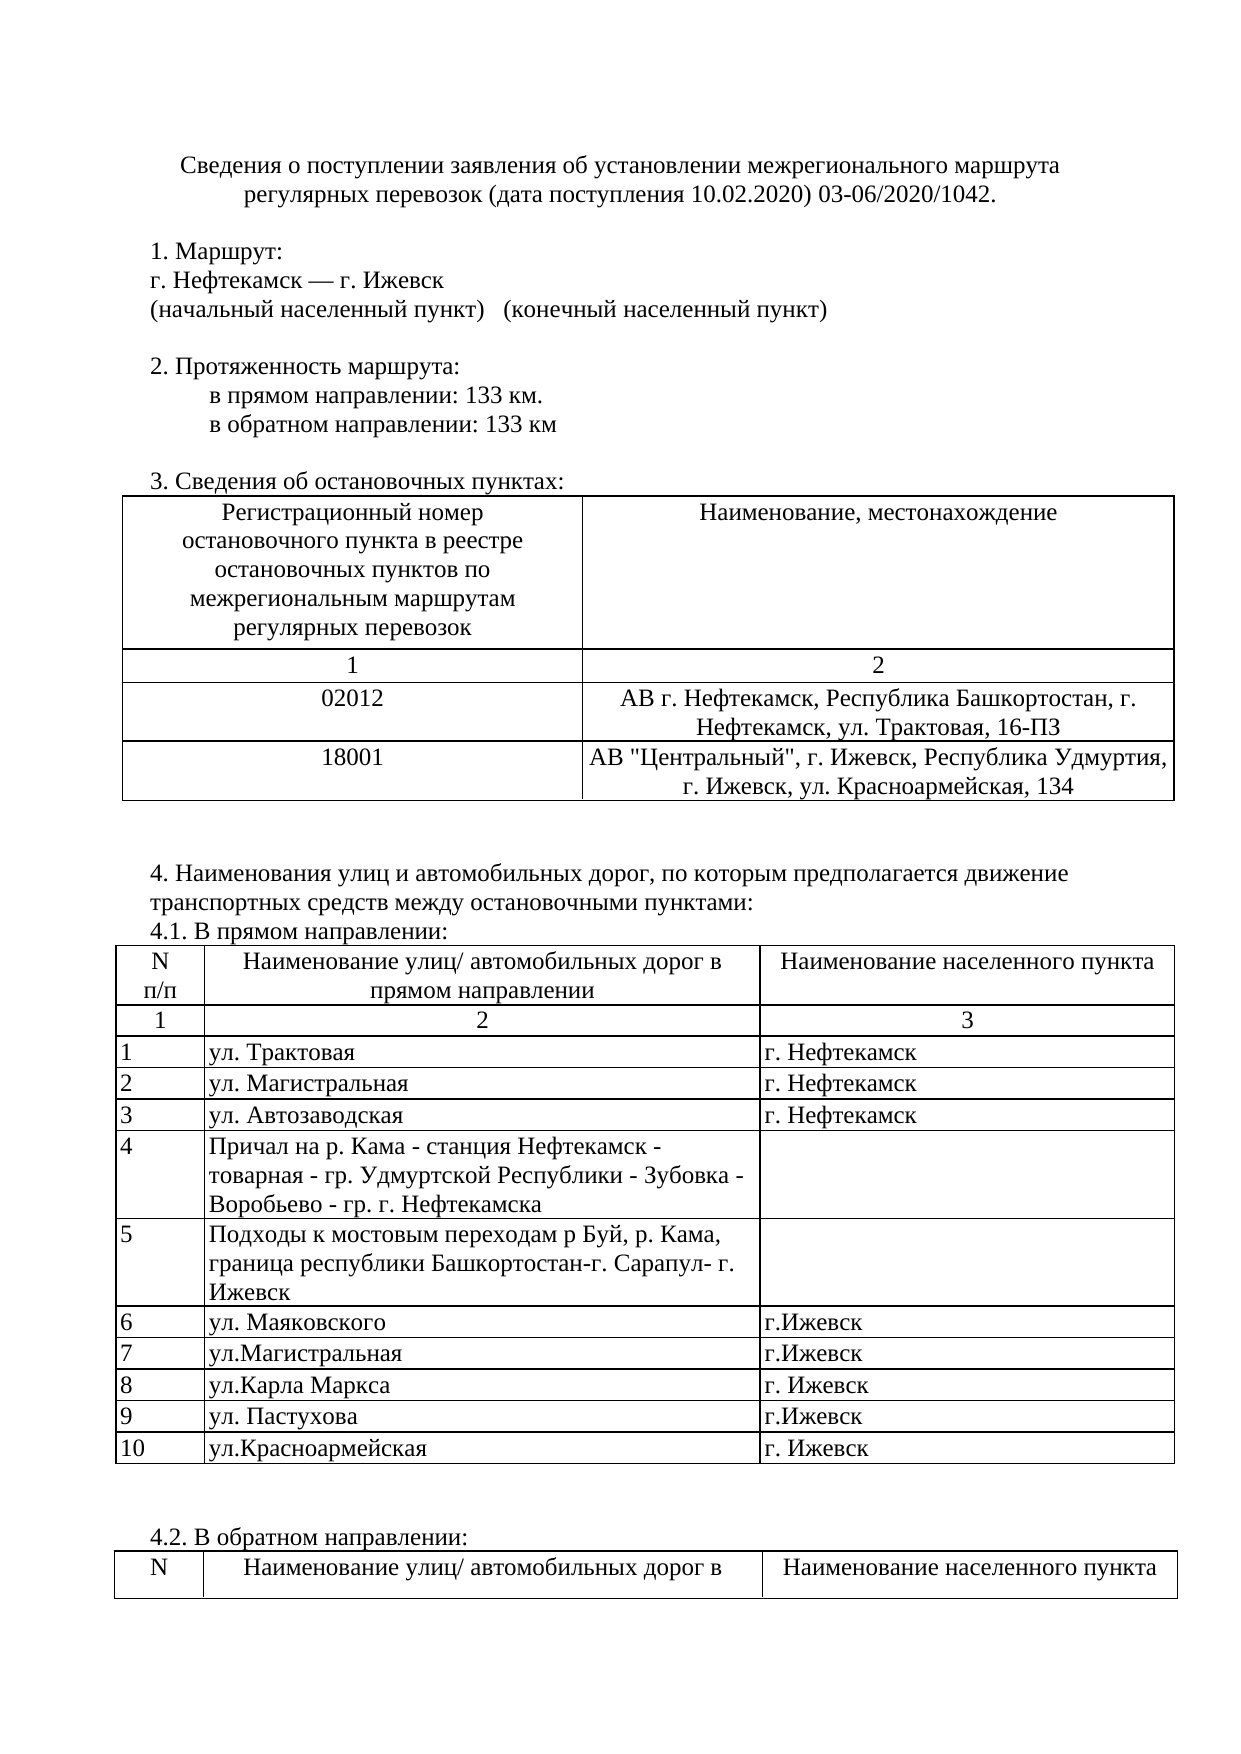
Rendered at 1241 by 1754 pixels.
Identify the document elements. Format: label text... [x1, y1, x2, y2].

text 3. Сведения об остановочных пунктах: [150, 466, 1090, 495]
table_cell Подходы к мостовым переходам р Буй, р. Кама, граница республики Башкортостан-г. Сарапул- г. Ижевск [205, 1219, 759, 1305]
table_cell 18001 [123, 742, 582, 799]
table_cell 3 [761, 1006, 1174, 1035]
table_cell 4 [117, 1131, 204, 1217]
table_cell ул. Трактовая [205, 1037, 759, 1067]
table_cell 5 [117, 1219, 204, 1305]
table_cell 7 [117, 1338, 204, 1368]
text г. Нефтекамск — г. Ижевск [150, 265, 1090, 294]
table_cell ул. Маяковского [205, 1307, 759, 1337]
table_cell г. Нефтекамск [761, 1037, 1174, 1067]
text 1. Маршрут: [150, 236, 1090, 265]
table_cell 1 [117, 1037, 204, 1067]
text Сведения о поступлении заявления об установлении межрегионального маршрута регулярных перевозок (дата поступления 10.02.2020) 03-06/2020/1042. [150, 150, 1090, 207]
table_cell АВ г. Нефтекамск, Республика Башкортостан, г. Нефтекамск, ул. Трактовая, 16-ПЗ [583, 683, 1173, 740]
table_header Наименование населенного пункта [761, 946, 1174, 1004]
table_cell [761, 1131, 1174, 1217]
table_cell ул.Карла Маркса [205, 1370, 759, 1400]
table_cell г. Ижевск [761, 1433, 1174, 1463]
text (начальный населенный пункт) (конечный населенный пункт) [150, 294, 1090, 322]
table_header Наименование, местонахождение [583, 497, 1173, 648]
table_cell 1 [117, 1006, 204, 1035]
table_cell ул. Магистральная [205, 1068, 759, 1098]
table_cell 2 [583, 650, 1173, 681]
table_cell 02012 [123, 683, 582, 740]
table_cell г. Ижевск [761, 1370, 1174, 1400]
table_cell [761, 1219, 1174, 1305]
table_cell ул. Автозаводская [205, 1100, 759, 1130]
table_cell 6 [117, 1307, 204, 1337]
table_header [763, 1552, 1177, 1597]
table_header Наименование улиц/ автомобильных дорог в прямом направлении [205, 946, 759, 1004]
text в обратном направлении: 133 км [150, 409, 1090, 437]
table_cell Причал на р. Кама - станция Нефтекамск - товарная - гр. Удмуртской Республики - Зубовка - Воробьево - гр. г. Нефтекамска [205, 1131, 759, 1217]
text 4.1. В прямом направлении: [150, 916, 1090, 945]
table_cell ул. Пастухова [205, 1401, 759, 1431]
table_cell 3 [117, 1100, 204, 1130]
table_cell 1 [123, 650, 582, 681]
table_cell г.Ижевск [761, 1401, 1174, 1431]
table_cell 2 [117, 1068, 204, 1098]
table_cell 10 [117, 1433, 204, 1463]
table_cell ул.Магистральная [205, 1338, 759, 1368]
text 2. Протяженность маршрута: [150, 351, 1090, 380]
table_header N п/п [115, 1552, 203, 1597]
table_header Регистрационный номер остановочного пункта в реестре остановочных пунктов по межрегиональным маршрутам регулярных перевозок [123, 497, 582, 648]
table_cell АВ "Центральный", г. Ижевск, Республика Удмуртия, г. Ижевск, ул. Красноармейская, 134 [583, 742, 1173, 799]
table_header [204, 1552, 762, 1597]
table_cell г. Нефтекамск [761, 1100, 1174, 1130]
table_header N п/п [117, 946, 204, 1004]
table_cell ул.Красноармейская [205, 1433, 759, 1463]
text 4. Наименования улиц и автомобильных дорог, по которым предполагается движение транспортных средств между остановочными пунктами: [150, 858, 1090, 916]
table_cell 8 [117, 1370, 204, 1400]
text 4.2. В обратном направлении: [150, 1522, 1090, 1550]
table_cell 9 [117, 1401, 204, 1431]
table_cell г.Ижевск [761, 1307, 1174, 1337]
table_cell г.Ижевск [761, 1338, 1174, 1368]
text в прямом направлении: 133 км. [150, 380, 1090, 409]
table_cell г. Нефтекамск [761, 1068, 1174, 1098]
table_cell 2 [205, 1006, 759, 1035]
